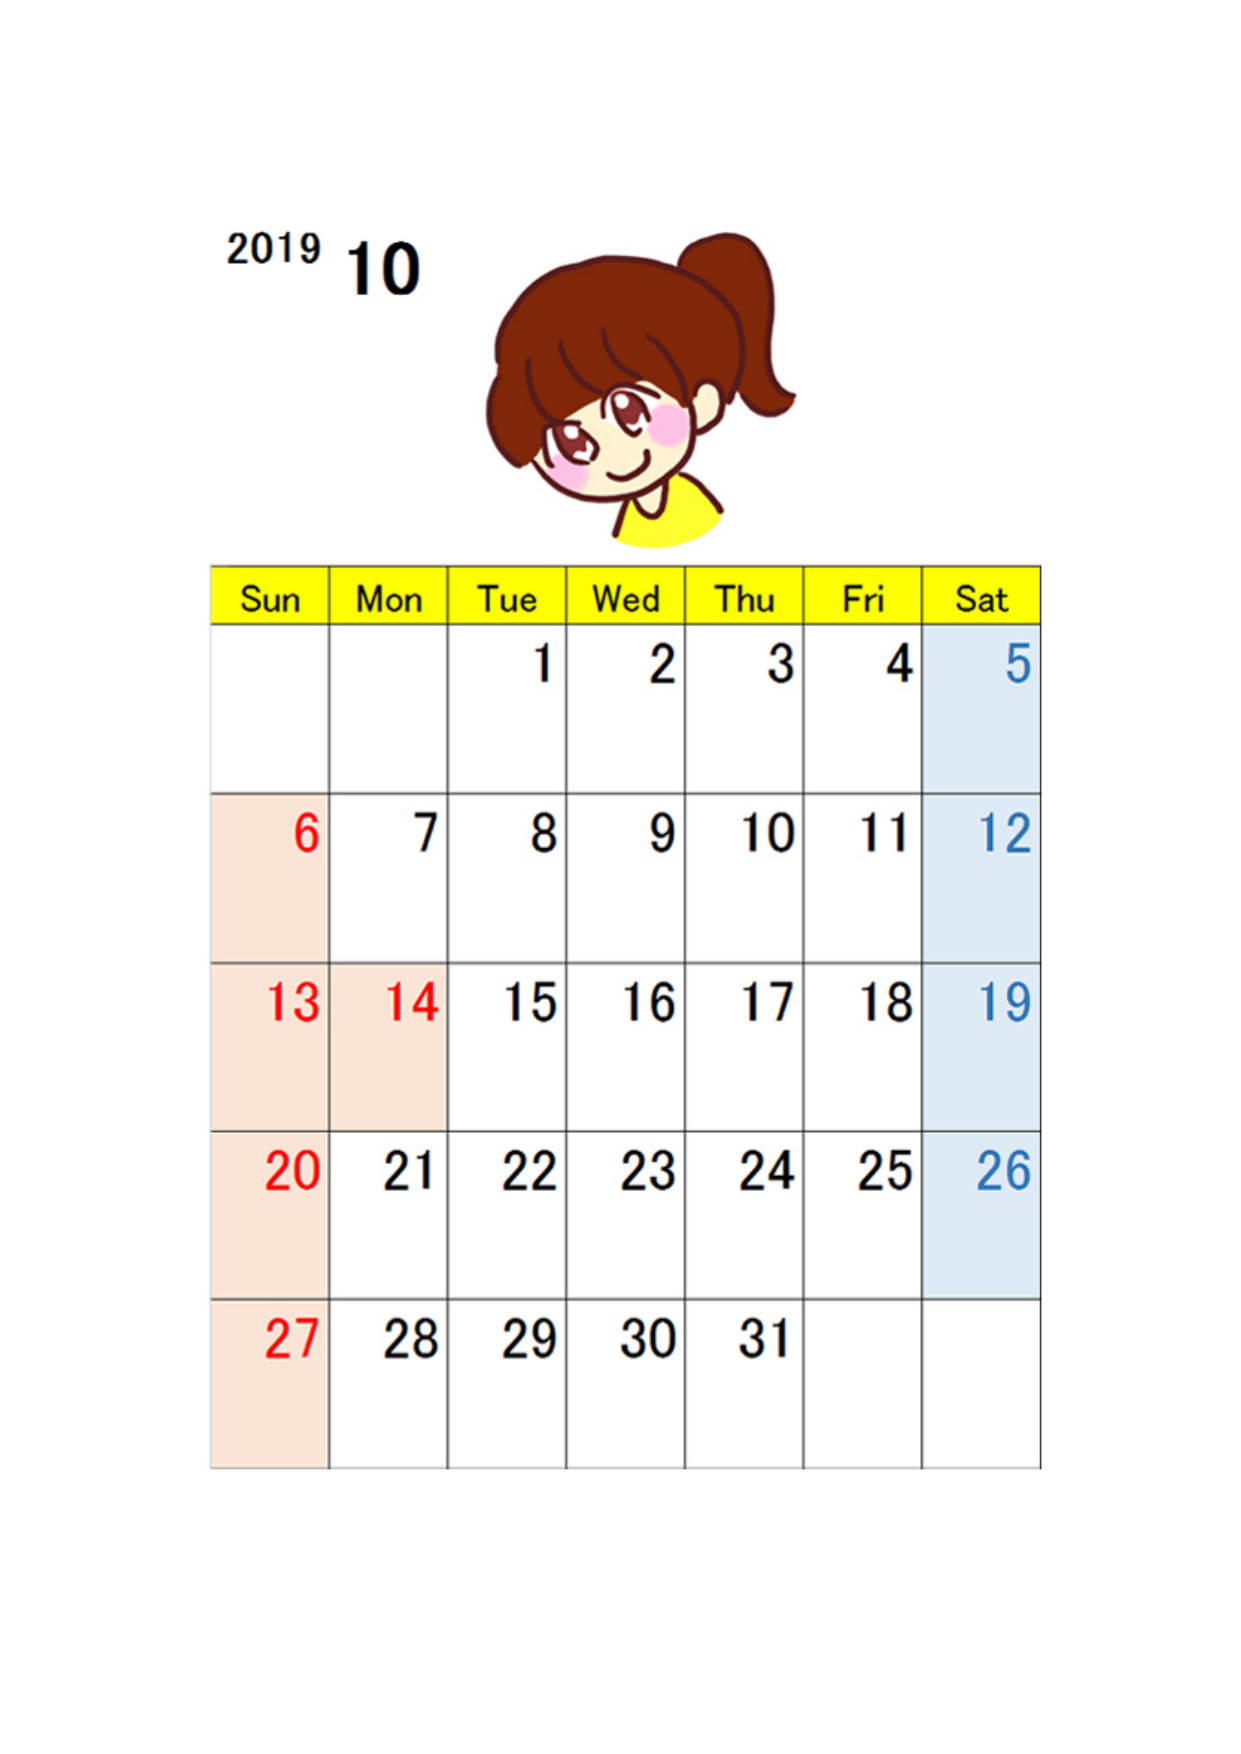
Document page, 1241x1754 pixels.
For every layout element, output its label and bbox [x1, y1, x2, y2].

picture [177, 216, 1063, 1471]
